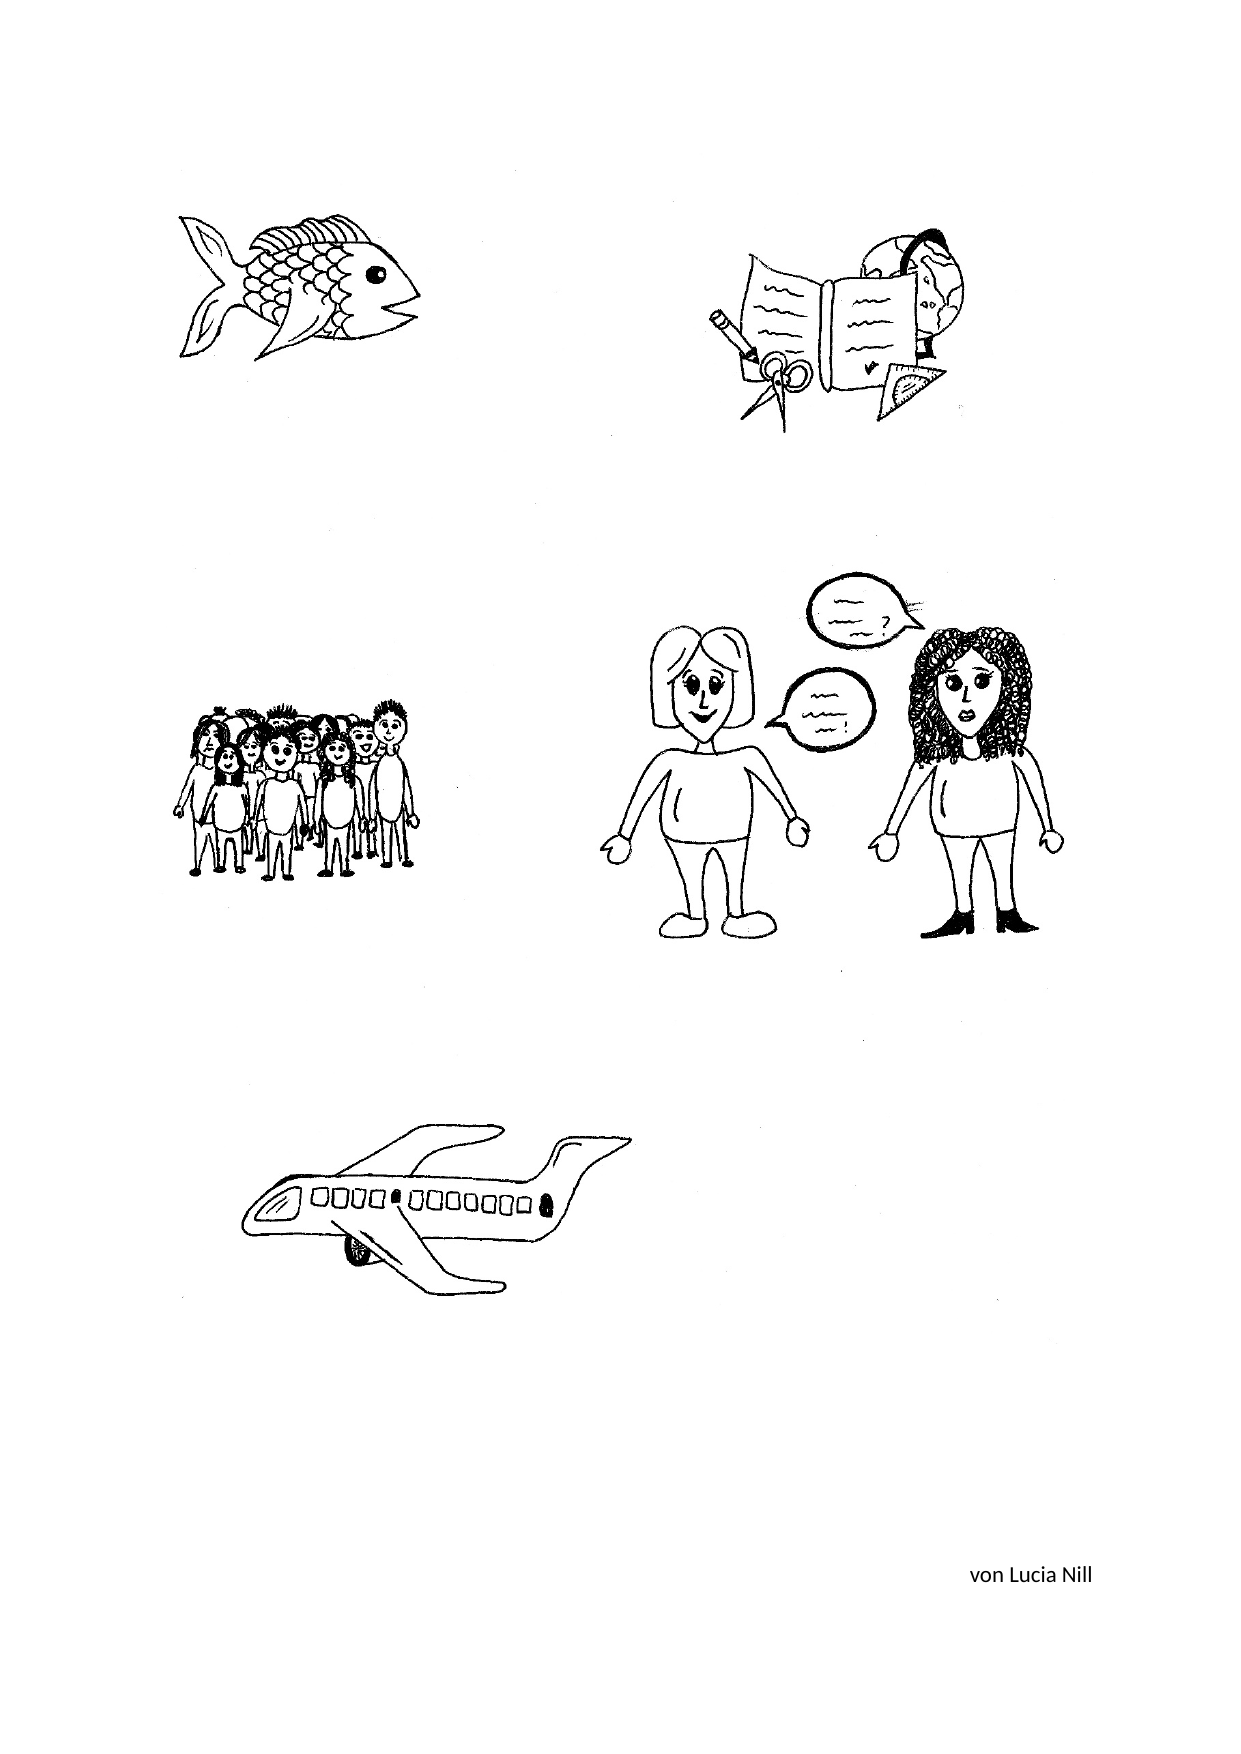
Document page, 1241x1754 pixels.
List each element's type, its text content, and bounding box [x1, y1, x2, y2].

picture [147, 147, 1093, 1344]
text von Lucia Nill [148, 1560, 1092, 1588]
